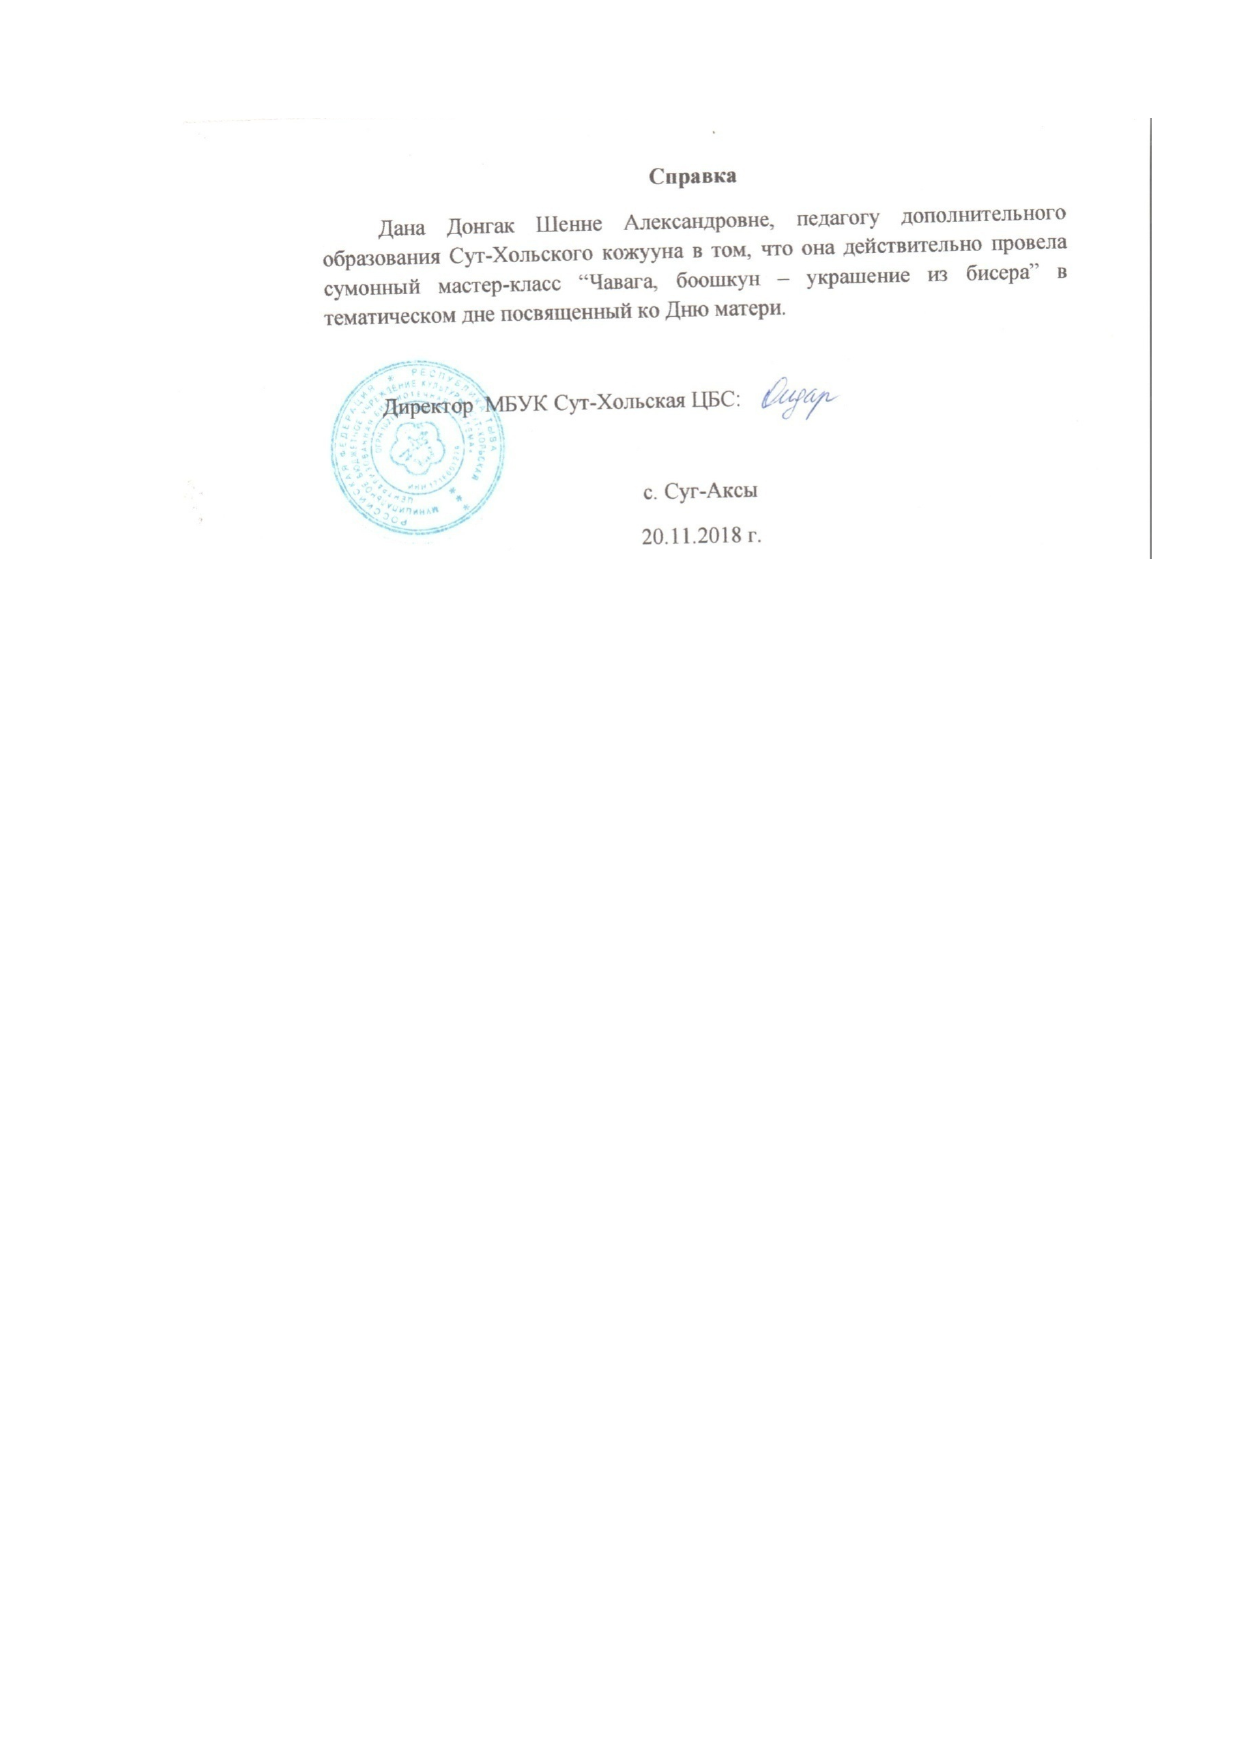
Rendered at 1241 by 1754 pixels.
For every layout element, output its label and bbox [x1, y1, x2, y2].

picture [177, 118, 1152, 559]
